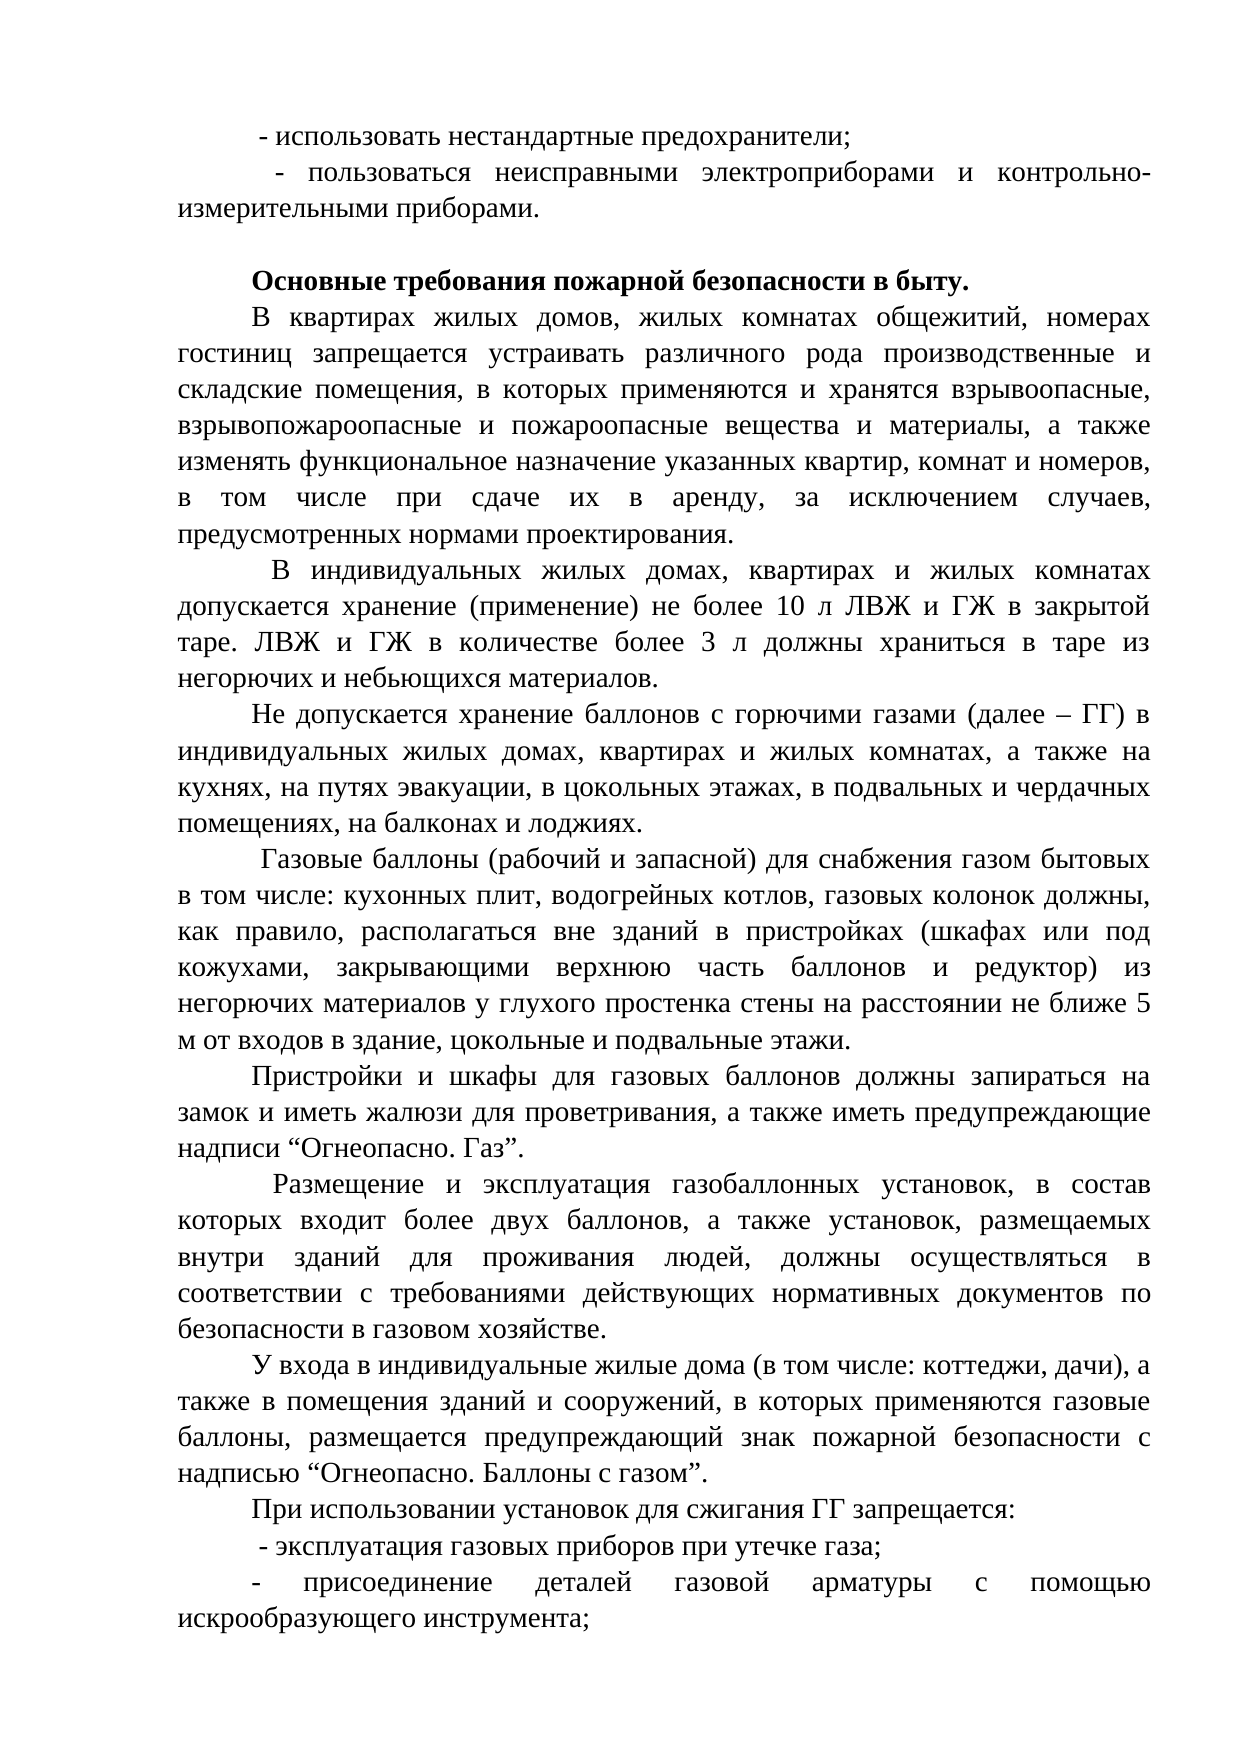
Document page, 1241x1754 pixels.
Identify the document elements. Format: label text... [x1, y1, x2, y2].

text Газовые баллоны (рабочий и запасной) для снабжения газом бытовых в том числе: кухонных плит, водогрейных котлов, газовых колонок должны, как правило, располагаться вне зданий в пристройках (шкафах или под кожухами, закрывающими верхнюю часть баллонов и редуктор) из негорючих материалов у глухого простенка стены на расстоянии не ближе 5 м от входов в здание, цокольные и подвальные этажи. [177, 841, 1152, 1055]
text Пристройки и шкафы для газовых баллонов должны запираться на замок и иметь жалюзи для проветривания, а также иметь предупреждающие надписи “Огнеопасно. Газ”. [177, 1058, 1152, 1164]
text - присоединение деталей газовой арматуры с помощью искрообразующего инструмента; [177, 1564, 1152, 1634]
text При использовании установок для сжигания ГГ запрещается: [177, 1492, 1152, 1525]
text В индивидуальных жилых домах, квартирах и жилых комнатах допускается хранение (применение) не более 10 л ЛВЖ и ГЖ в закрытой таре. ЛВЖ и ГЖ в количестве более 3 л должны храниться в таре из негорючих и небьющихся материалов. [177, 552, 1152, 694]
text Не допускается хранение баллонов с горючими газами (далее – ГГ) в индивидуальных жилых домах, квартирах и жилых комнатах, а также на кухнях, на путях эвакуации, в цокольных этажах, в подвальных и чердачных помещениях, на балконах и лоджиях. [177, 696, 1152, 838]
text - эксплуатация газовых приборов при утечке газа; [177, 1528, 1152, 1561]
text - использовать нестандартные предохранители; [177, 118, 1152, 152]
text У входа в индивидуальные жилые дома (в том числе: коттеджи, дачи), а также в помещения зданий и сооружений, в которых применяются газовые баллоны, размещается предупреждающий знак пожарной безопасности с надписью “Огнеопасно. Баллоны с газом”. [177, 1347, 1152, 1489]
text - пользоваться неисправными электроприборами и контрольно-измерительными приборами. [177, 154, 1152, 224]
text Основные требования пожарной безопасности в быту. [177, 263, 1152, 296]
text Размещение и эксплуатация газобаллонных установок, в состав которых входит более двух баллонов, а также установок, размещаемых внутри зданий для проживания людей, должны осуществляться в соответствии с требованиями действующих нормативных документов по безопасности в газовом хозяйстве. [177, 1166, 1152, 1344]
text В квартирах жилых домов, жилых комнатах общежитий, номерах гостиниц запрещается устраивать различного рода производственные и складские помещения, в которых применяются и хранятся взрывоопасные, взрывопожароопасные и пожароопасные вещества и материалы, а также изменять функциональное назначение указанных квартир, комнат и номеров, в том числе при сдаче их в аренду, за исключением случаев, предусмотренных нормами проектирования. [177, 299, 1152, 549]
